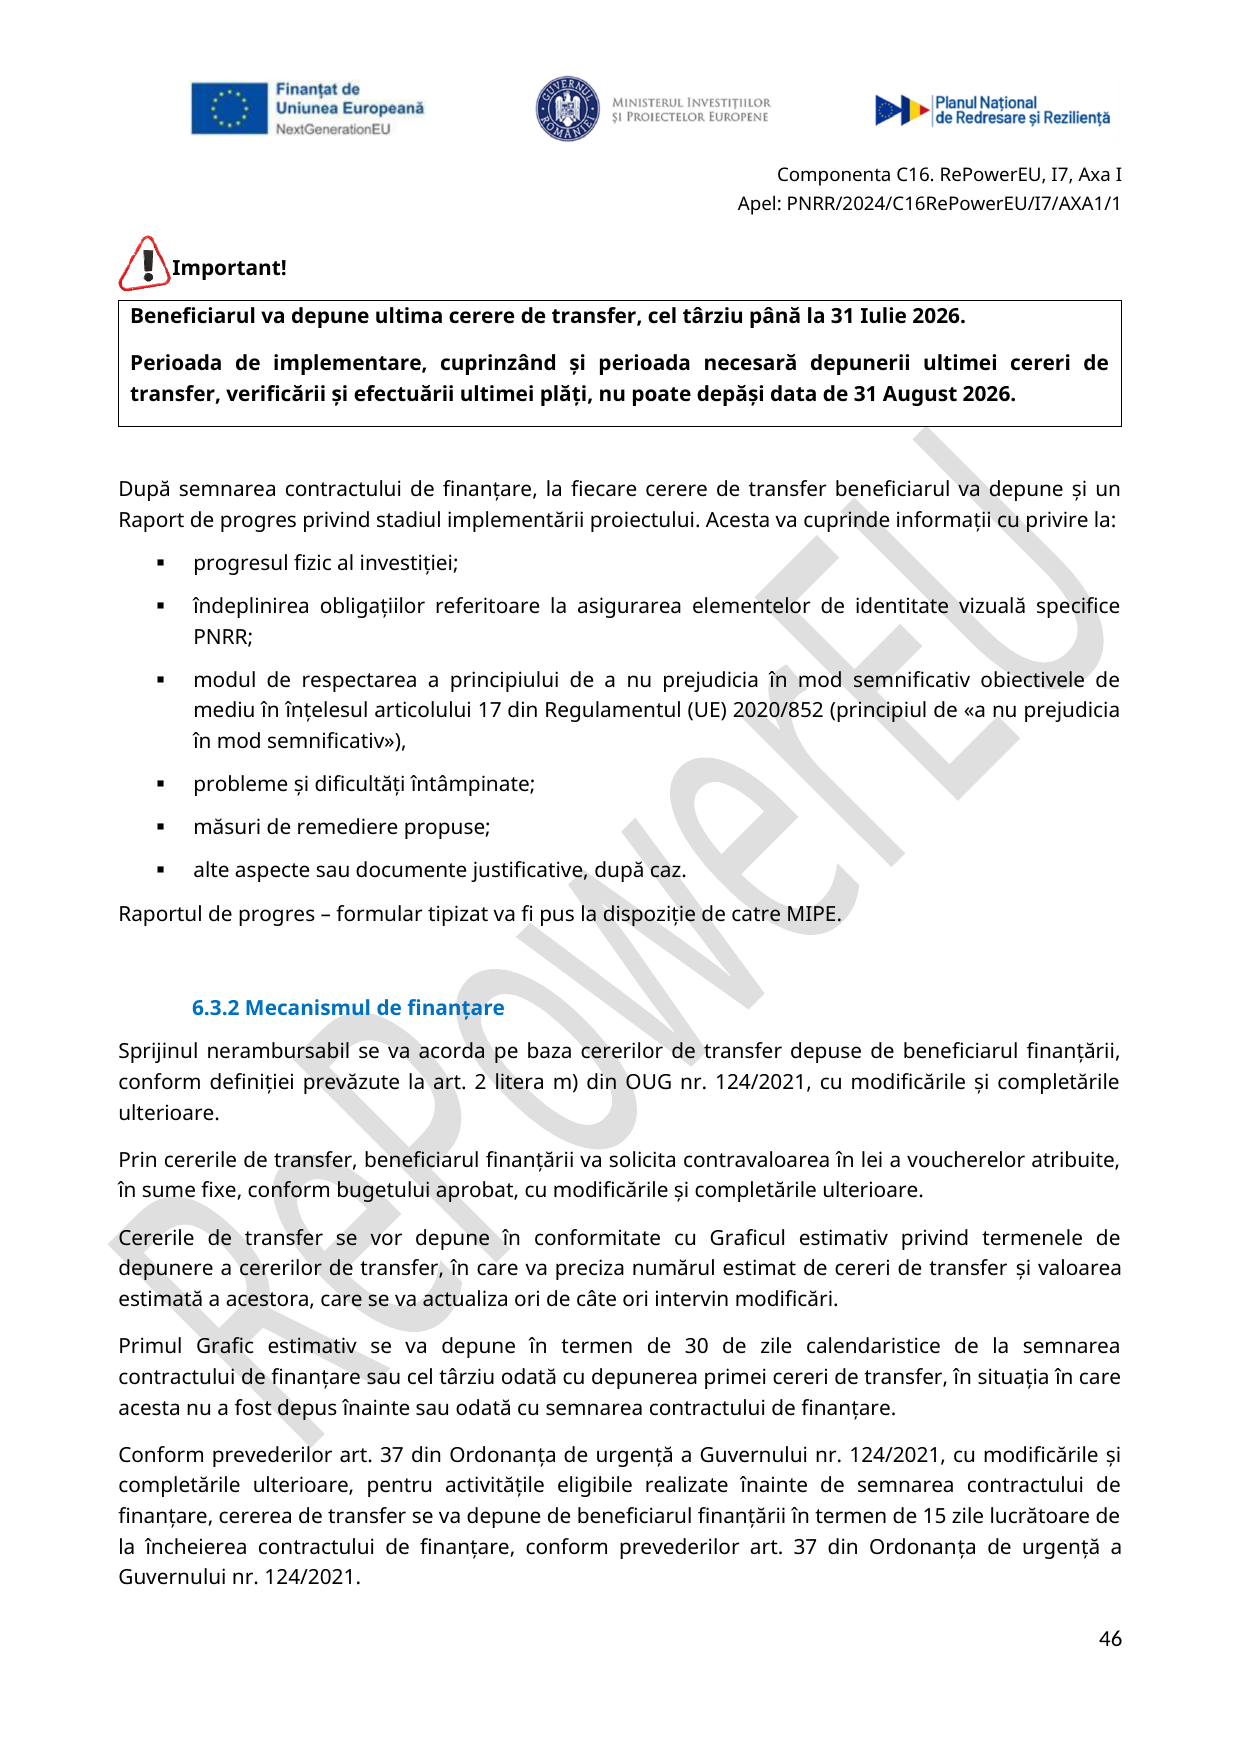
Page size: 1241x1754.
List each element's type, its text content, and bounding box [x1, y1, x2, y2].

text Prin cererile de transfer, beneficiarul finanțării va solicita contravaloarea în lei a voucherelor atribuite, în sume fixe, conform bugetului aprobat, cu modificările și completările ulterioare. [118, 1145, 1122, 1204]
table_header Beneficiarul va depune ultima cerere de transfer, cel târziu până la 31 Iulie 2026. Perioada de implementare, cuprinzând și perioada necesară depunerii ultimei cereri de transfer, verificării și efectuării ultimei plăți, nu poate depăși data de 31 August 2026. [119, 301, 1121, 426]
text După semnarea contractului de finanțare, la fiecare cerere de transfer beneficiarul va depune și un Raport de progres privind stadiul implementării proiectului. Acesta va cuprinde informații cu privire la: [118, 474, 1122, 533]
list modul de respectarea a principiului de a nu prejudicia în mod semnificativ obiectivele de mediu în înțelesul articolului 17 din Regulamentul (UE) 2020/852 (principiul de «a nu prejudicia în mod semnificativ»), [156, 665, 1122, 755]
subtitle 6.3.2 Mecanismul de finanțare [118, 993, 1122, 1022]
picture [118, 232, 177, 292]
list măsuri de remediere propuse; [156, 812, 1122, 841]
list îndeplinirea obligațiilor referitoare la asigurarea elementelor de identitate vizuală specifice PNRR; [156, 591, 1122, 650]
text Primul Grafic estimativ se va depune în termen de 30 de zile calendaristice de la semnarea contractului de finanţare sau cel târziu odată cu depunerea primei cereri de transfer, în situația în care acesta nu a fost depus înainte sau odată cu semnarea contractului de finanțare. [118, 1331, 1122, 1421]
list progresul fizic al investiției; [156, 548, 1122, 577]
picture [182, 73, 1123, 157]
text Important! [177, 253, 1122, 281]
text Cererile de transfer se vor depune în conformitate cu Graficul estimativ privind termenele de depunere a cererilor de transfer, în care va preciza numărul estimat de cereri de transfer şi valoarea estimată a acestora, care se va actualiza ori de câte ori intervin modificări. [118, 1223, 1122, 1313]
text Conform prevederilor art. 37 din Ordonanţa de urgenţă a Guvernului nr. 124/2021, cu modificările și completările ulterioare, pentru activitățile eligibile realizate înainte de semnarea contractului de finanțare, cererea de transfer se va depune de beneficiarul finanțării în termen de 15 zile lucrătoare de la încheierea contractului de finanțare, conform prevederilor art. 37 din Ordonanţa de urgenţă a Guvernului nr. 124/2021. [118, 1440, 1122, 1591]
text Raportul de progres – formular tipizat va fi pus la dispoziție de catre MIPE. [118, 899, 1122, 927]
text Sprijinul nerambursabil se va acorda pe baza cererilor de transfer depuse de beneficiarul finanțării, conform definiției prevăzute la art. 2 litera m) din OUG nr. 124/2021, cu modificările și completările ulterioare. [118, 1036, 1122, 1126]
list probleme și dificultăți întâmpinate; [156, 769, 1122, 798]
list alte aspecte sau documente justificative, după caz. [156, 856, 1122, 884]
